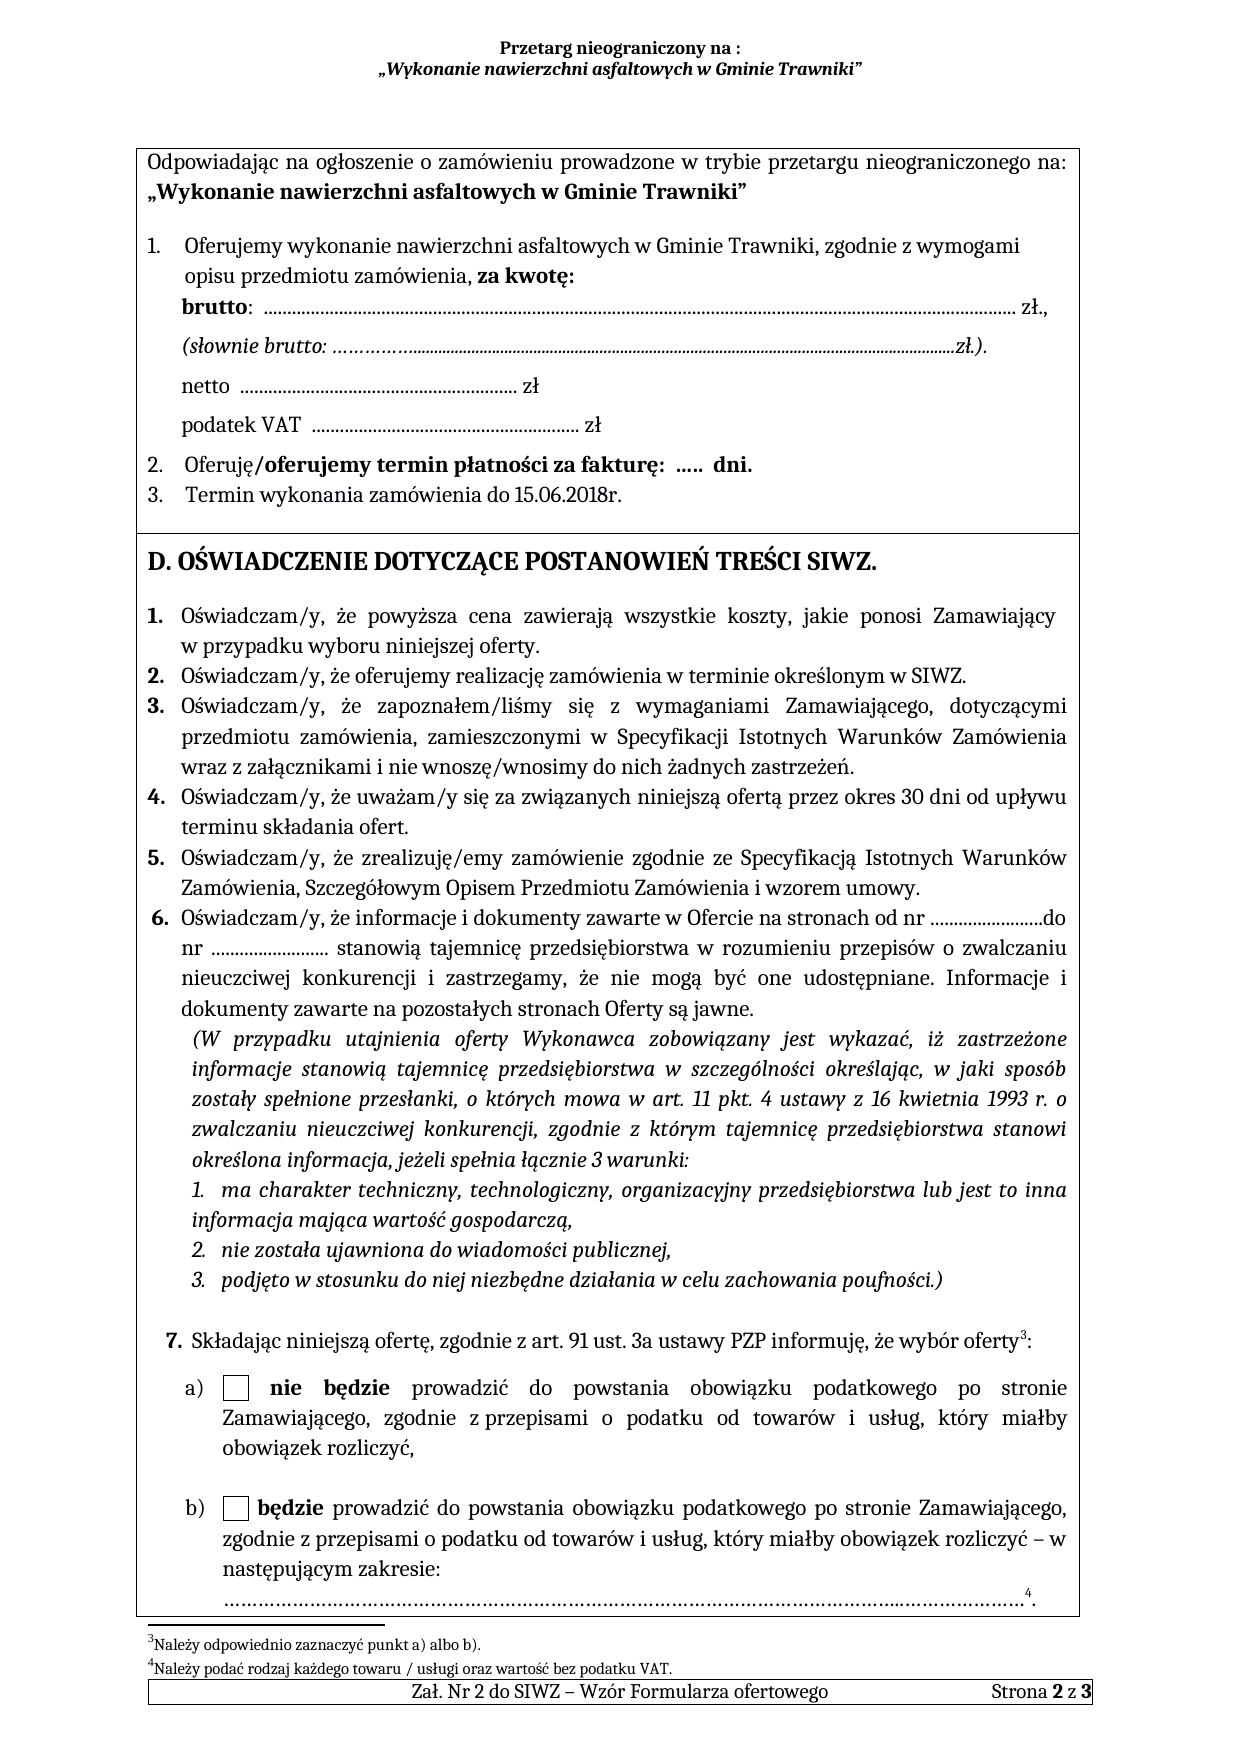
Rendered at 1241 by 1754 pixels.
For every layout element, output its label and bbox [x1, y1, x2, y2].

table_cell [137, 149, 1079, 533]
table_cell [137, 534, 1079, 1616]
